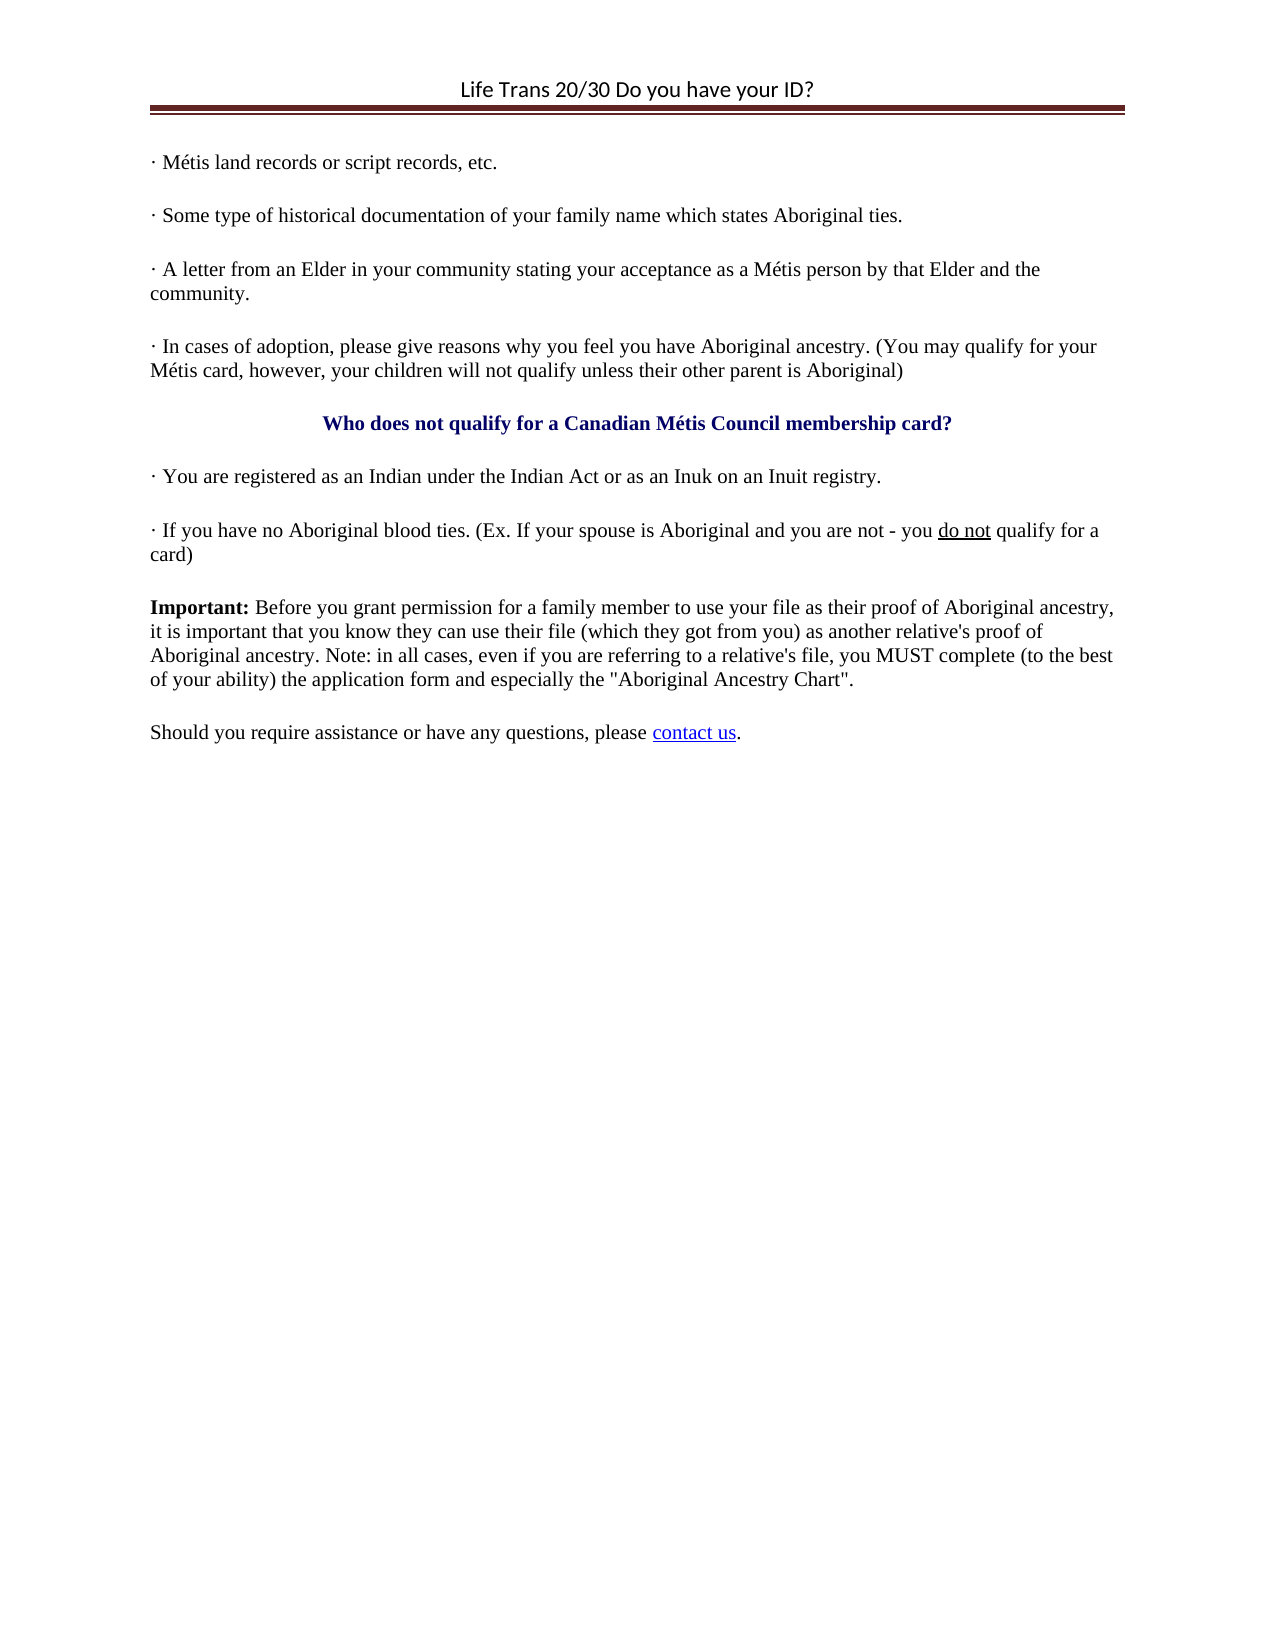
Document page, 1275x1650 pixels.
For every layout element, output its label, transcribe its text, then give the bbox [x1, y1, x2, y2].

text · A letter from an Elder in your community stating your acceptance as a Métis person by that Elder and the community. [150, 256, 1125, 304]
text Important: Before you grant permission for a family member to use your file as their proof of Aboriginal ancestry, it is important that you know they can use their file (which they got from you) as another relative's proof of Aboriginal ancestry. Note: in all cases, even if you are referring to a relative's file, you MUST complete (to the best of your ability) the application form and especially the "Aboriginal Ancestry Chart". [150, 595, 1125, 691]
text · You are registered as an Indian under the Indian Act or as an Inuk on an Inuit registry. [150, 464, 1125, 488]
text · If you have no Aboriginal blood ties. (Ex. If your spouse is Aboriginal and you are not - you do not qualify for a card) [150, 517, 1125, 566]
text · In cases of adoption, please give reasons why you feel you have Aboriginal ancestry. (You may qualify for your Métis card, however, your children will not qualify unless their other parent is Aboriginal) [150, 334, 1125, 382]
text Who does not qualify for a Canadian Métis Council membership card? [150, 411, 1125, 435]
text Should you require assistance or have any questions, please contact us. [150, 720, 1125, 744]
text · Métis land records or script records, etc. [150, 150, 1125, 174]
text · Some type of historical documentation of your family name which states Aboriginal ties. [150, 203, 1125, 227]
